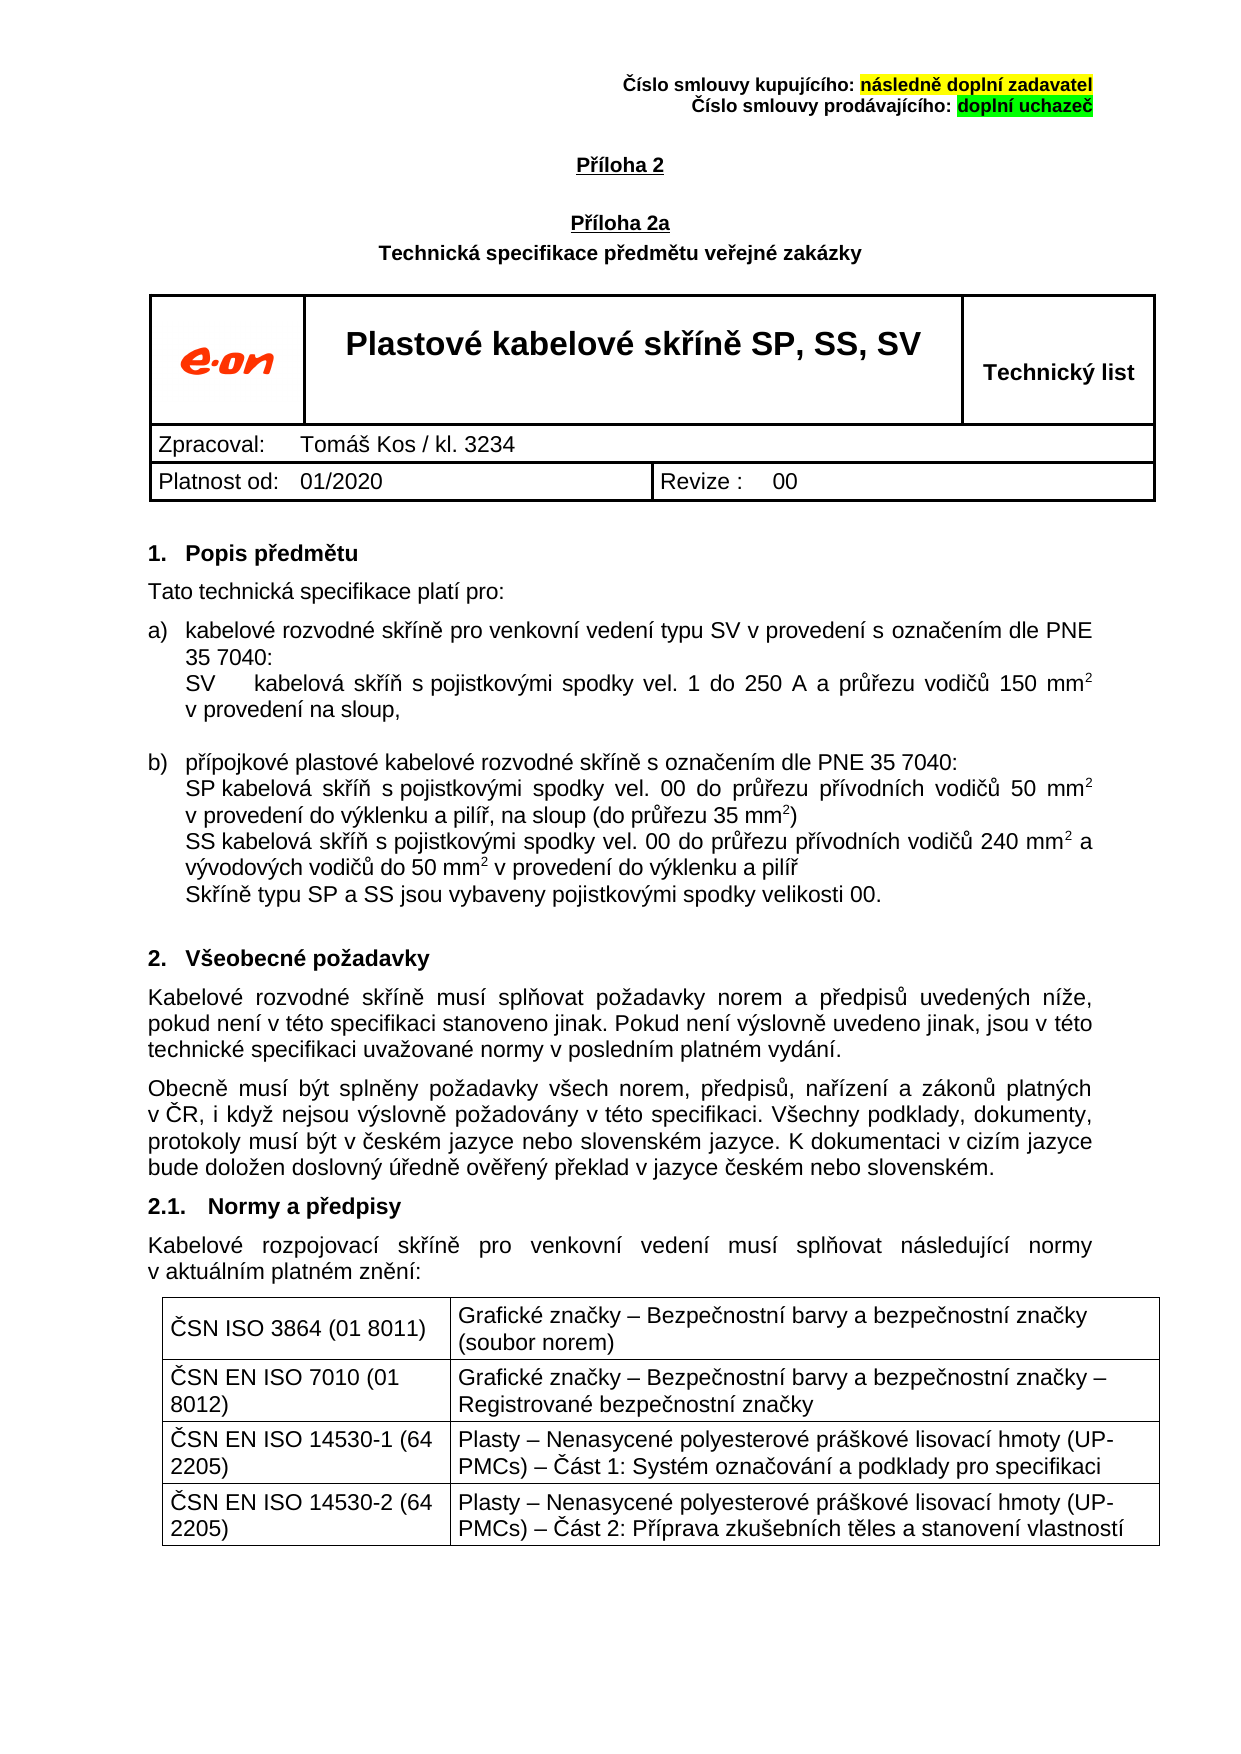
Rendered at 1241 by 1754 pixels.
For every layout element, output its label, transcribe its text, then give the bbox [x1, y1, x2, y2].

text Kabelové rozpojovací skříně pro venkovní vedení musí splňovat následující normy v aktuálním platném znění: [148, 1232, 1093, 1284]
list Normy a předpisy [148, 1193, 1093, 1219]
table_header Technický list [964, 297, 1153, 423]
table_header Grafické značky – Bezpečnostní barvy a bezpečnostní značky (soubor norem) [451, 1298, 1159, 1359]
text Tato technická specifikace platí pro: [148, 578, 1093, 605]
list Popis předmětu [148, 539, 1093, 566]
text Kabelové rozvodné skříně musí splňovat požadavky norem a předpisů uvedených níže, pokud není v této specifikaci stanoveno jinak. Pokud není výslovně uvedeno jinak, jsou v této technické specifikaci uvažované normy v posledním platném vydání. [148, 983, 1093, 1062]
list přípojkové plastové kabelové rozvodné skříně s označením dle PNE 35 7040: [148, 749, 1093, 775]
text SS kabelová skříň s pojistkovými spodky vel. 00 do průřezu přívodních vodičů 240 mm2 a vývodových vodičů do 50 mm2 v provedení do výklenku a pilíř [185, 828, 1093, 881]
text Skříně typu SP a SS jsou vybaveny pojistkovými spodky velikosti 00. [185, 881, 1093, 907]
table_cell ČSN EN ISO 14530-1 (64 2205) [163, 1422, 450, 1483]
text SV kabelová skříň s pojistkovými spodky vel. 1 do 250 A a průřezu vodičů 150 mm2 v provedení na sloup, [185, 670, 1093, 723]
table_cell Grafické značky – Bezpečnostní barvy a bezpečnostní značky – Registrované bezpečnostní značky [451, 1360, 1159, 1421]
table_header [152, 297, 303, 321]
list Všeobecné požadavky [148, 944, 1093, 971]
text Příloha 2a [148, 206, 1093, 235]
list kabelové rozvodné skříně pro venkovní vedení typu SV v provedení s označením dle PNE 35 7040: [148, 617, 1093, 670]
table_cell Zpracoval: Tomáš Kos / kl. 3234 [152, 426, 1153, 461]
table_cell Plasty – Nenasycené polyesterové práškové lisovací hmoty (UP-PMCs) – Část 2: Příprava zkušebních těles a stanovení vlastností [451, 1484, 1159, 1545]
table_cell Platnost od: 01/2020 [152, 464, 651, 499]
picture [152, 321, 303, 402]
text Obecně musí být splněny požadavky všech norem, předpisů, nařízení a zákonů platných v ČR, i když nejsou výslovně požadovány v této specifikaci. Všechny podklady, dokumenty, protokoly musí být v českém jazyce nebo slovenském jazyce. K dokumentaci v cizím jazyce bude doložen doslovný úředně ověřený překlad v jazyce českém nebo slovenském. [148, 1075, 1093, 1180]
table_cell ČSN EN ISO 14530-2 (64 2205) [163, 1484, 450, 1545]
table_header ČSN ISO 3864 (01 8011) [163, 1298, 450, 1359]
text SP kabelová skříň s pojistkovými spodky vel. 00 do průřezu přívodních vodičů 50 mm2 v provedení do výklenku a pilíř, na sloup (do průřezu 35 mm2) [185, 775, 1093, 828]
table_cell Plasty – Nenasycené polyesterové práškové lisovací hmoty (UP-PMCs) – Část 1: Systém označování a podklady pro specifikaci [451, 1422, 1159, 1483]
text Příloha 2 [148, 148, 1093, 177]
table_cell Revize : 00 [654, 464, 1153, 499]
table_header [152, 402, 303, 423]
text Technická specifikace předmětu veřejné zakázky [148, 235, 1093, 264]
table_cell ČSN EN ISO 7010 (01 8012) [163, 1360, 450, 1421]
table_header Plastové kabelové skříně SP, SS, SV [306, 297, 961, 423]
